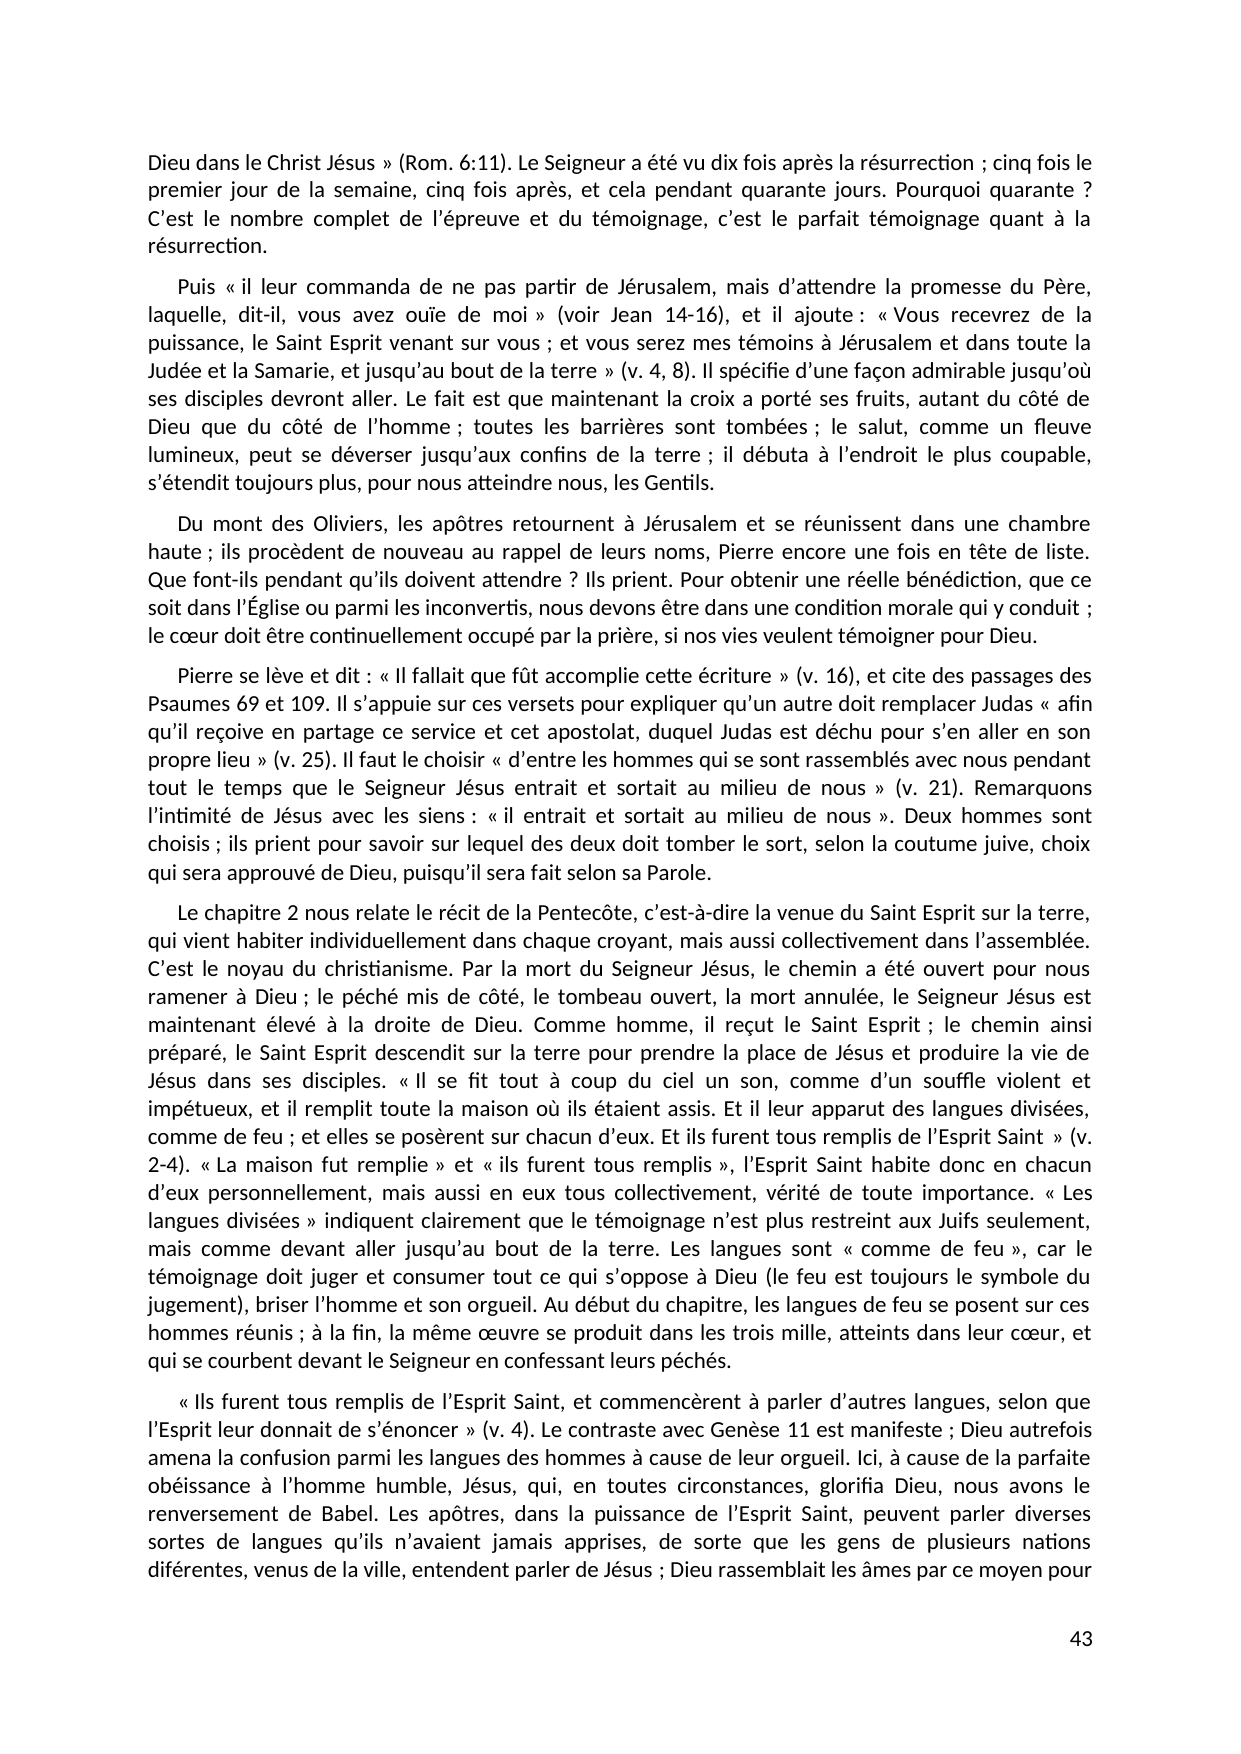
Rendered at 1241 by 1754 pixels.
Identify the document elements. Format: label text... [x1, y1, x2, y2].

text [148, 148, 1093, 260]
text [148, 1387, 1093, 1583]
text Le chapitre 2 nous relate le récit de la Pentecôte, c’est-à-dire la venue du Saint Esprit sur la terre, qui vient habiter individuellement dans chaque croyant, mais aussi collectivement dans l’assemblée. C’est le noyau du christianisme. Par la mort du Seigneur Jésus, le chemin a été ouvert pour nous ramener à Dieu ; le péché mis de côté, le tombeau ouvert, la mort annulée, le Seigneur Jésus est maintenant élevé à la droite de Dieu. Comme homme, il reçut le Saint Esprit ; le chemin ainsi préparé, le Saint Esprit descendit sur la terre pour prendre la place de Jésus et produire la vie de Jésus dans ses disciples. « Il se fit tout à coup du ciel un son, comme d’un souffle violent et impétueux, et il remplit toute la maison où ils étaient assis. Et il leur apparut des langues divisées, comme de feu ; et elles se posèrent sur chacun d’eux. Et ils furent tous remplis de l’Esprit Saint » (v. 2-4). « La maison fut remplie » et « ils furent tous remplis », l’Esprit Saint habite donc en chacun d’eux personnellement, mais aussi en eux tous collectivement, vérité de toute importance. « Les langues divisées » indiquent clairement que le témoignage n’est plus restreint aux Juifs seulement, mais comme devant aller jusqu’au bout de la terre. Les langues sont « comme de feu », car le témoignage doit juger et consumer tout ce qui s’oppose à Dieu (le feu est toujours le symbole du jugement), briser l’homme et son orgueil. Au début du chapitre, les langues de feu se posent sur ces hommes réunis ; à la fin, la même œuvre se produit dans les trois mille, atteints dans leur cœur, et qui se courbent devant le Seigneur en confessant leurs péchés. [148, 898, 1093, 1374]
text Puis « il leur commanda de ne pas partir de Jérusalem, mais d’attendre la promesse du Père, laquelle, dit-il, vous avez ouïe de moi » (voir Jean 14-16), et il ajoute : « Vous recevrez de la puissance, le Saint Esprit venant sur vous ; et vous serez mes témoins à Jérusalem et dans toute la Judée et la Samarie, et jusqu’au bout de la terre » (v. 4, 8). Il spécifie d’une façon admirable jusqu’où ses disciples devront aller. Le fait est que maintenant la croix a porté ses fruits, autant du côté de Dieu que du côté de l’homme ; toutes les barrières sont tombées ; le salut, comme un fleuve lumineux, peut se déverser jusqu’aux confins de la terre ; il débuta à l’endroit le plus coupable, s’étendit toujours plus, pour nous atteindre nous, les Gentils. [148, 272, 1093, 496]
text Du mont des Oliviers, les apôtres retournent à Jérusalem et se réunissent dans une chambre haute ; ils procèdent de nouveau au rappel de leurs noms, Pierre encore une fois en tête de liste. Que font-ils pendant qu’ils doivent attendre ? Ils prient. Pour obtenir une réelle bénédiction, que ce soit dans l’Église ou parmi les inconvertis, nous devons être dans une condition morale qui y conduit ; le cœur doit être continuellement occupé par la prière, si nos vies veulent témoigner pour Dieu. [148, 509, 1093, 649]
text Pierre se lève et dit : « Il fallait que fût accomplie cette écriture » (v. 16), et cite des passages des Psaumes 69 et 109. Il s’appuie sur ces versets pour expliquer qu’un autre doit remplacer Judas « afin qu’il reçoive en partage ce service et cet apostolat, duquel Judas est déchu pour s’en aller en son propre lieu » (v. 25). Il faut le choisir « d’entre les hommes qui se sont rassemblés avec nous pendant tout le temps que le Seigneur Jésus entrait et sortait au milieu de nous » (v. 21). Remarquons l’intimité de Jésus avec les siens : « il entrait et sortait au milieu de nous ». Deux hommes sont choisis ; ils prient pour savoir sur lequel des deux doit tomber le sort, selon la coutume juive, choix qui sera approuvé de Dieu, puisqu’il sera fait selon sa Parole. [148, 661, 1093, 886]
